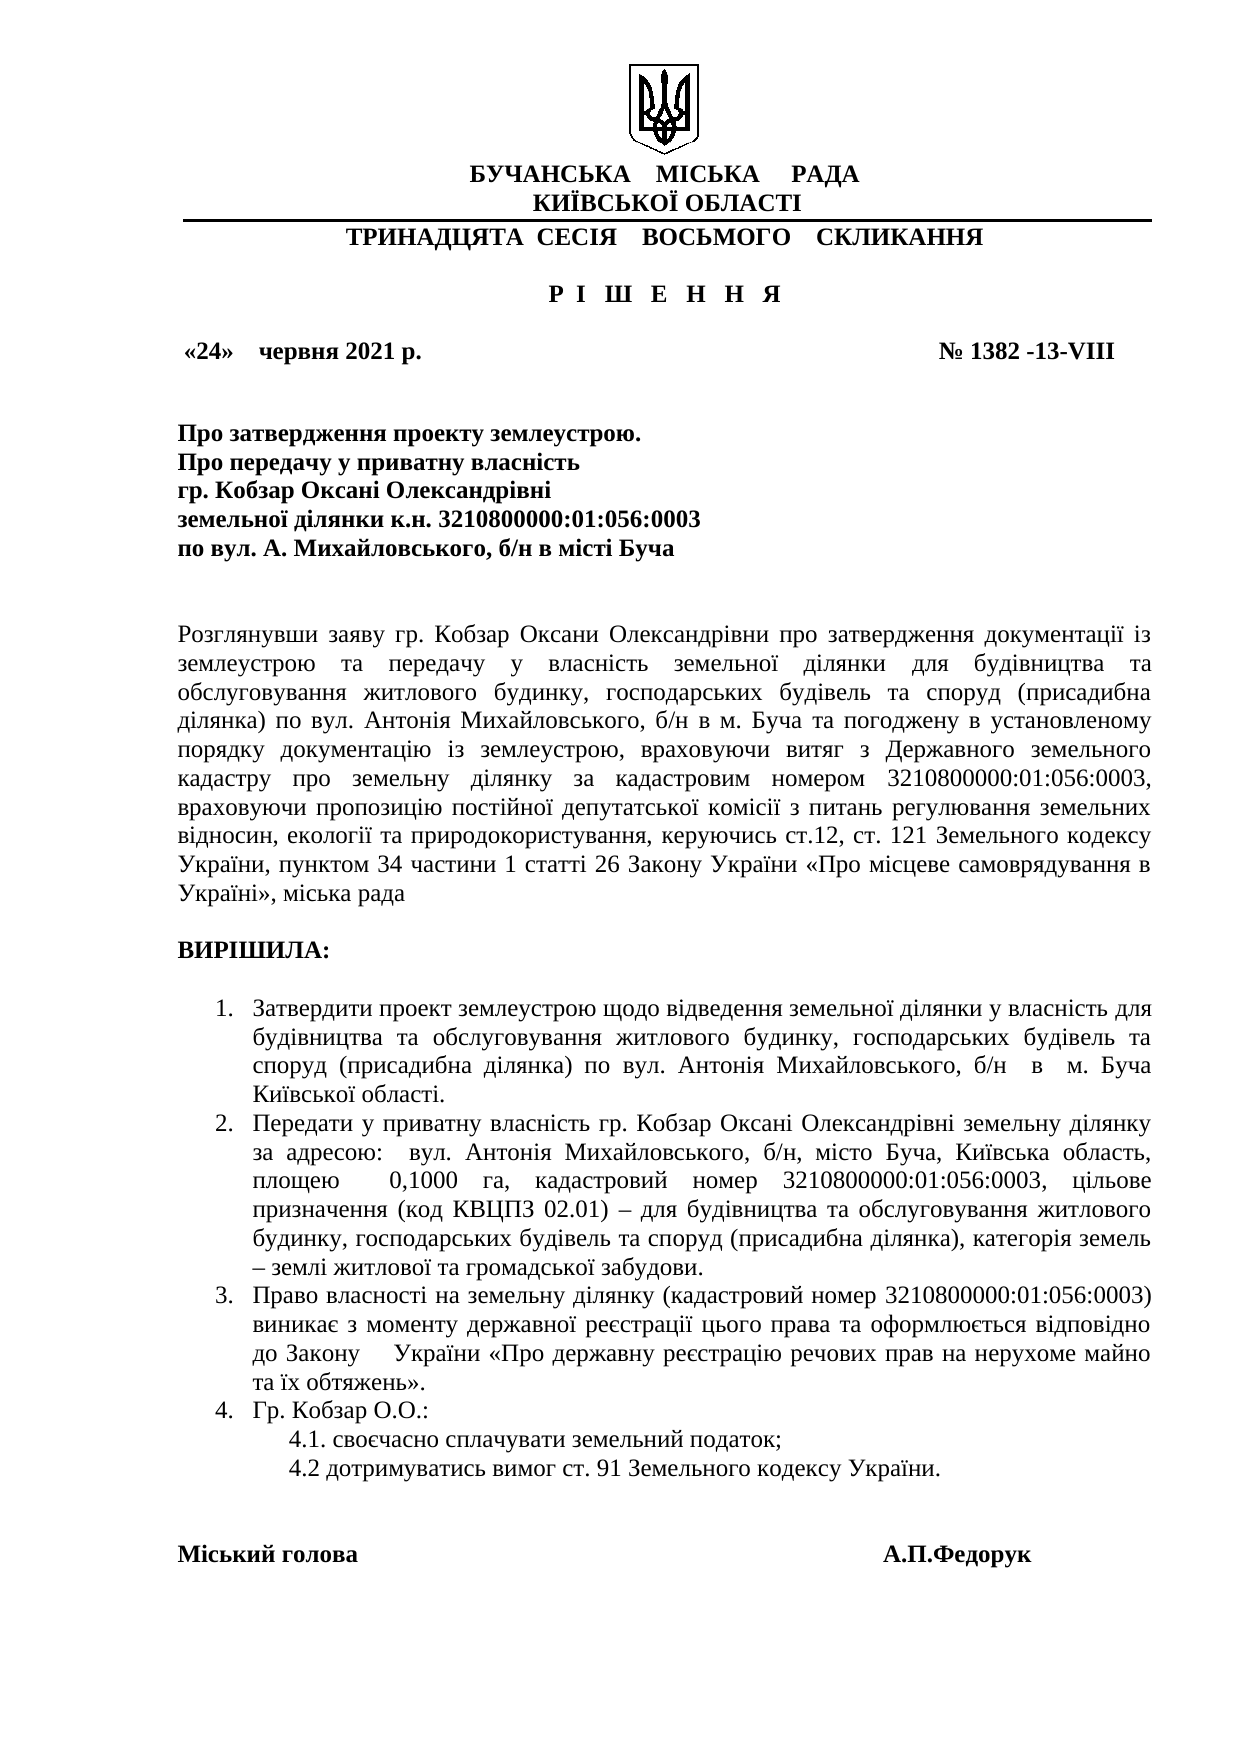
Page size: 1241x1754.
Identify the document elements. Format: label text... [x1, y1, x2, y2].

list Затвердити проект землеустрою щодо відведення земельної ділянки у власність для будівництва та обслуговування житлового будинку, господарських будівель та споруд (присадибна ділянка) по вул. Антонія Михайловського, б/н в м. Буча Київської області. [215, 993, 1152, 1108]
text Міський голова А.П.Федорук [177, 1539, 1152, 1568]
text «24» червня 2021 р. № 1382 -13-VIIІ [177, 336, 1152, 365]
list Право власності на земельну ділянку (кадастровий номер 3210800000:01:056:0003) виникає з моменту державної реєстрації цього права та оформлюється відповідно до Закону України «Про державну реєстрацію речових прав на нерухоме майно та їх обтяжень». [215, 1280, 1152, 1395]
list Гр. Кобзар О.О.: [215, 1395, 1152, 1424]
text ВИРІШИЛА: [177, 935, 1152, 964]
text КИЇВСЬКОЇ ОБЛАСТІ [183, 188, 1152, 219]
text гр. Кобзар Оксані Олександрівні [177, 475, 1152, 504]
text Про затвердження проекту землеустрою. [177, 418, 1152, 447]
list 4.1. своєчасно сплачувати земельний податок; [288, 1424, 1152, 1453]
text Про передачу у приватну власність [177, 447, 1152, 475]
text по вул. А. Михайловського, б/н в місті Буча [177, 533, 1152, 562]
list 4.2 дотримуватись вимог ст. 91 Земельного кодексу України. [288, 1453, 1152, 1482]
text Розглянувши заяву гр. Кобзар Оксани Олександрівни про затвердження документації із землеустрою та передачу у власність земельної ділянки для будівництва та обслуговування житлового будинку, господарських будівель та споруд (присадибна ділянка) по вул. Антонія Михайловського, б/н в м. Буча та погоджену в установленому порядку документацію із землеустрою, враховуючи витяг з Державного земельного кадастру про земельну ділянку за кадастровим номером 3210800000:01:056:0003, враховуючи пропозицію постійної депутатської комісії з питань регулювання земельних відносин, екології та природокористування, керуючись ст.12, ст. 121 Земельного кодексу України, пунктом 34 частини 1 статті 26 Закону України «Про місцеве самоврядування в Україні», міська рада [177, 619, 1152, 907]
text земельної ділянки к.н. 3210800000:01:056:0003 [177, 504, 1152, 533]
list Передати у приватну власність гр. Кобзар Оксані Олександрівні земельну ділянку за адресою: вул. Антонія Михайловського, б/н, місто Буча, Київська область, площею 0,1000 га, кадастровий номер 3210800000:01:056:0003, цільове призначення (код КВЦПЗ 02.01) – для будівництва та обслуговування житлового будинку, господарських будівель та споруд (присадибна ділянка), категорія земель – землі житлової та громадської забудови. [215, 1108, 1152, 1280]
text Р І Ш Е Н Н Я [177, 279, 1152, 308]
text БУЧАНСЬКА МІСЬКА РАДА [177, 159, 1152, 188]
text ТРИНАДЦЯТА СЕСІЯ ВОСЬМОГО СКЛИКАННЯ [177, 222, 1152, 251]
